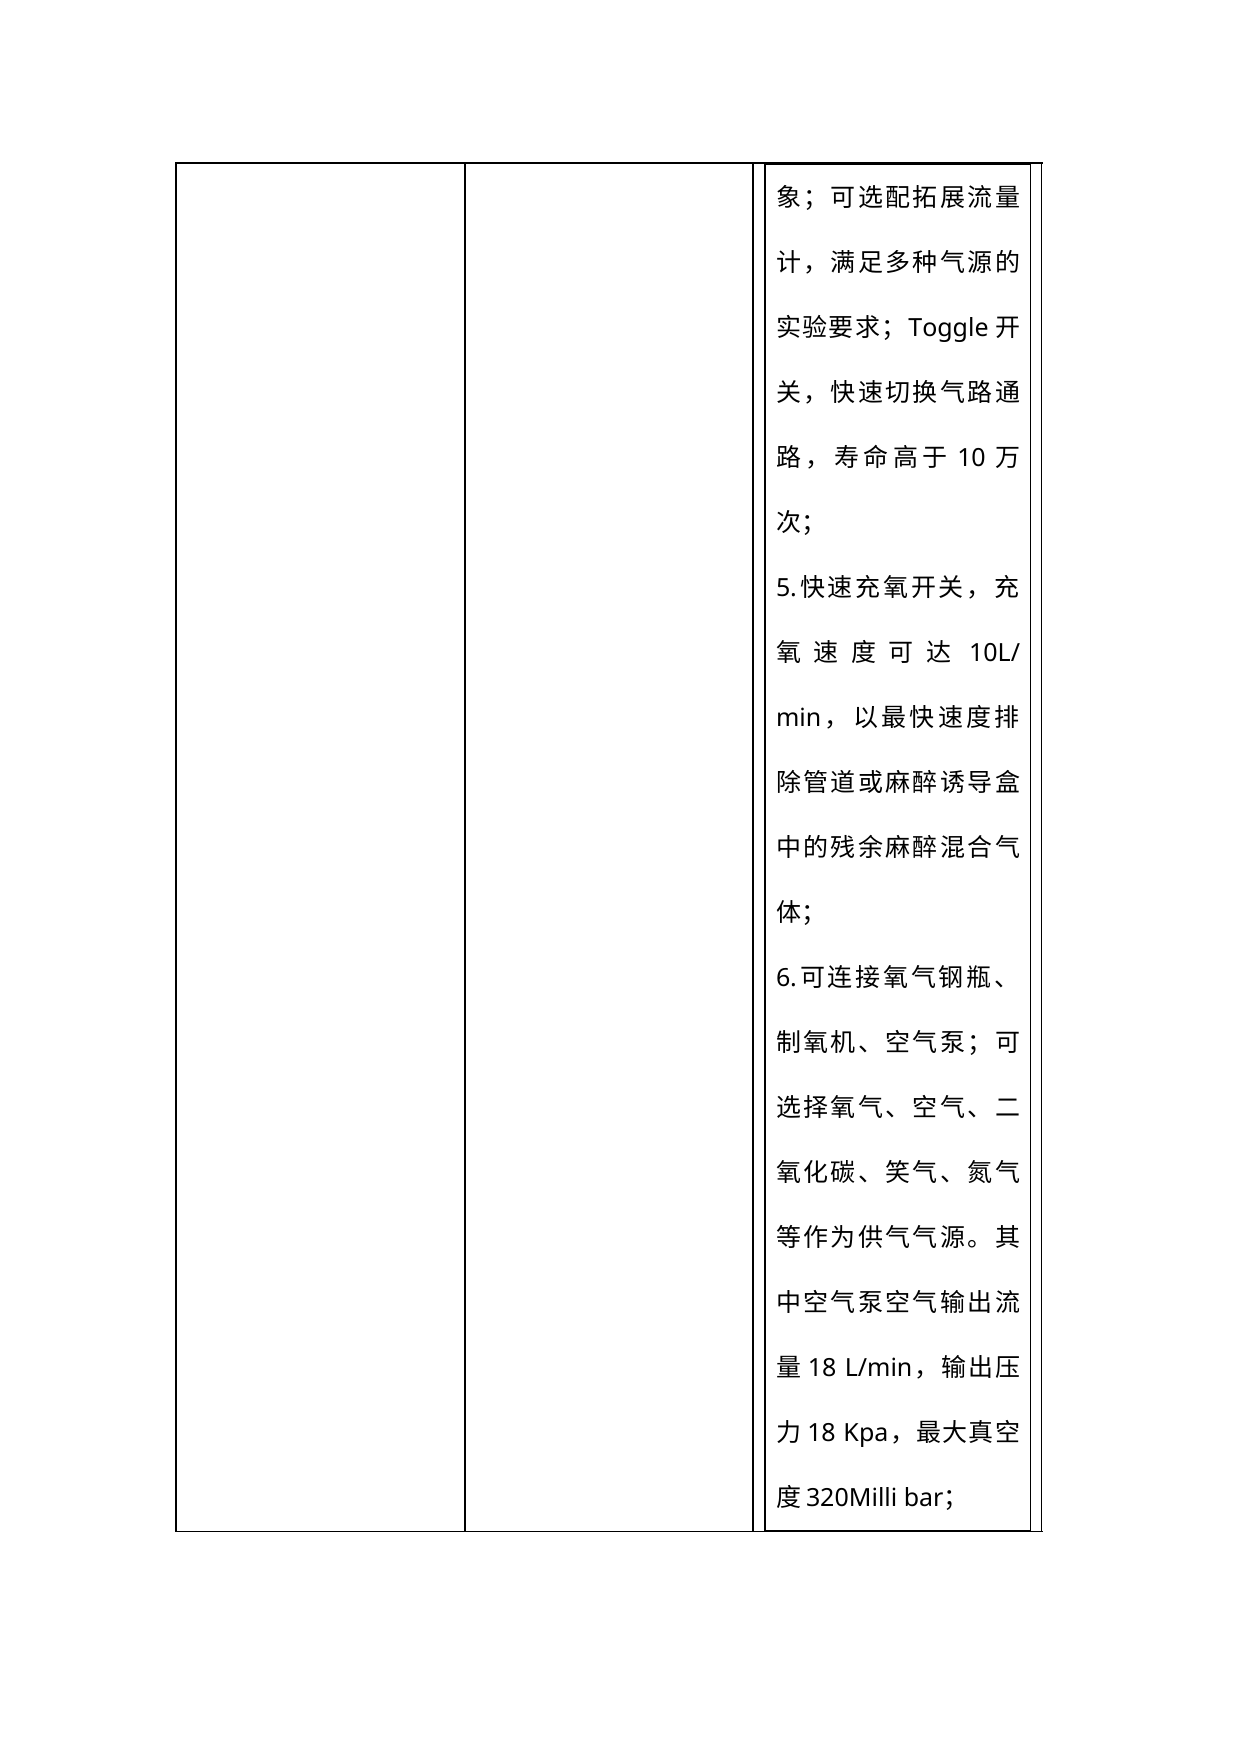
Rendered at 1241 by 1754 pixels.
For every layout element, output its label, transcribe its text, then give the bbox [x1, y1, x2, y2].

table_cell 1 [177, 164, 464, 1531]
table_cell [754, 164, 764, 1531]
table_cell [1031, 164, 1041, 1531]
table_cell [766, 165, 1030, 1530]
table_cell [466, 164, 752, 1531]
